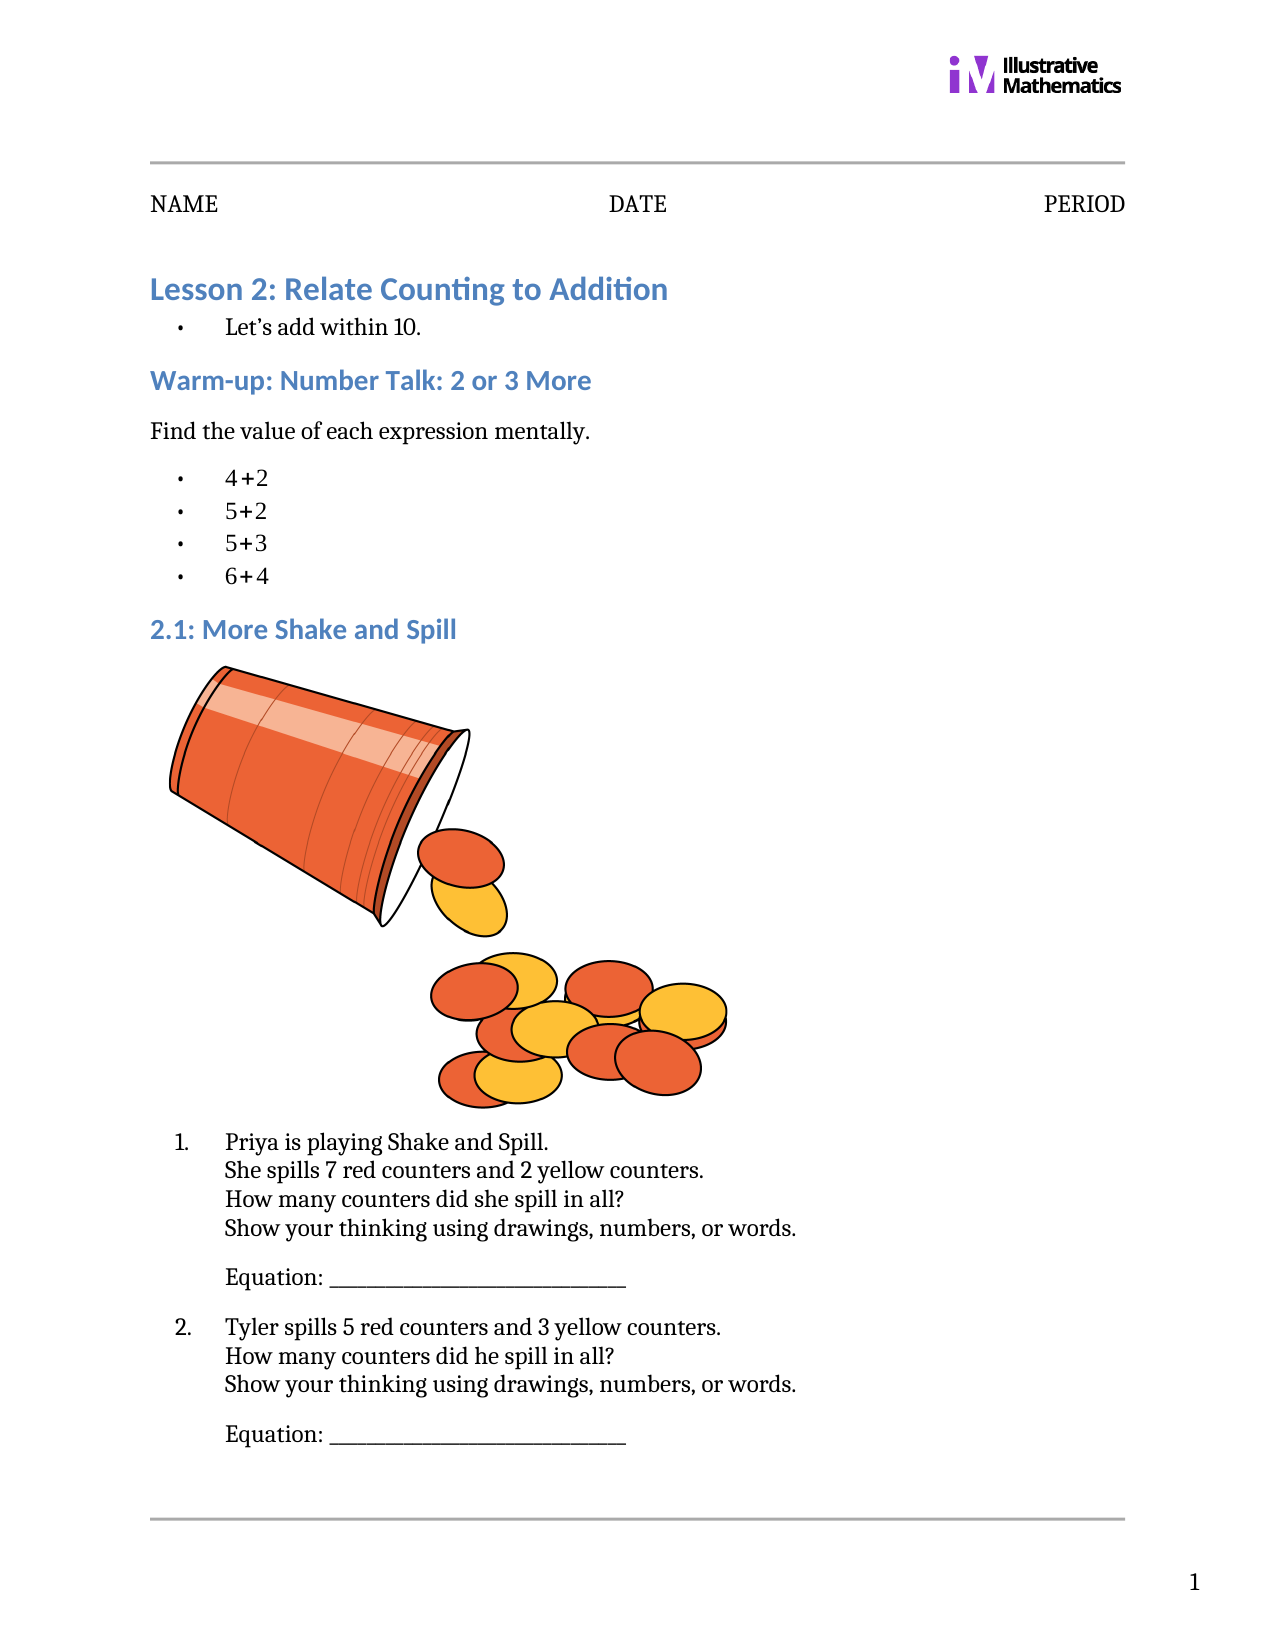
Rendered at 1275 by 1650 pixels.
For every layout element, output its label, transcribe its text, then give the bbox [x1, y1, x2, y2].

subtitle Lesson 2: Relate Counting to Addition [150, 268, 1125, 309]
list Tyler spills 5 red counters and 3 yellow counters. How many counters did he spill in all? Show your thinking using drawings, numbers, or words. [175, 1313, 1125, 1399]
text Find the value of each expression mentally. [150, 417, 1125, 446]
picture [168, 665, 728, 1109]
list Equation: ________________________________ [175, 1263, 1125, 1292]
subtitle 2.1: More Shake and Spill [150, 611, 1125, 647]
picture [949, 55, 1121, 93]
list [175, 1420, 1125, 1449]
list Priya is playing Shake and Spill. She spills 7 red counters and 2 yellow counters. How many counters did she spill in all? Show your thinking using drawings, numbers, or words. [175, 1127, 1125, 1242]
subtitle Warm-up: Number Talk: 2 or 3 More [150, 362, 1125, 398]
list Let’s add within 10. [175, 313, 1125, 342]
